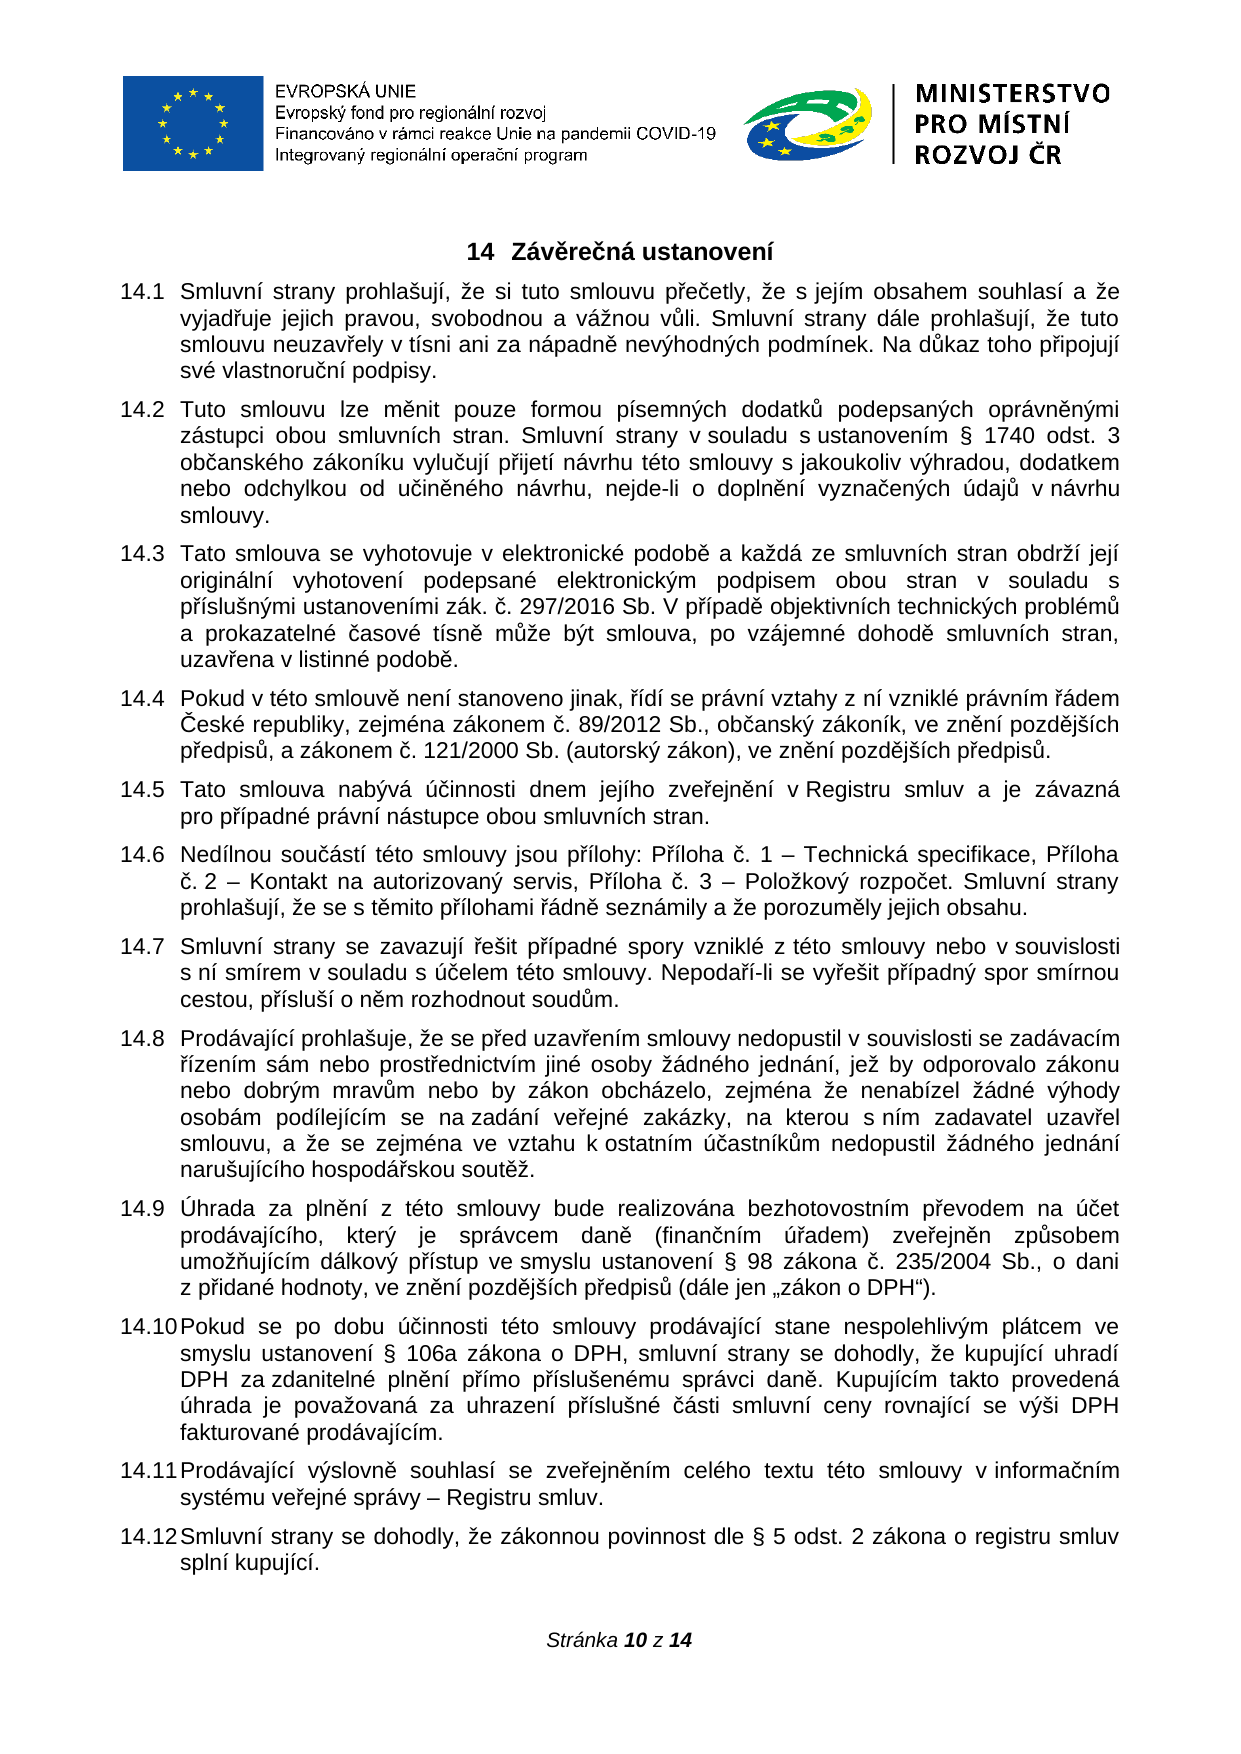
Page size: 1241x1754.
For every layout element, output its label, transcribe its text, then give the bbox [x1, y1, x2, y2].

subtitle Pokud se po dobu účinnosti této smlouvy prodávající stane nespolehlivým plátcem ve smyslu ustanovení § 106a zákona o DPH, smluvní strany se dohodly, že kupující uhradí DPH za zdanitelné plnění přímo příslušenému správci daně. Kupujícím takto provedená úhrada je považovaná za uhrazení příslušné části smluvní ceny rovnající se výši DPH fakturované prodávajícím. [120, 1313, 1120, 1445]
subtitle Tato smlouva se vyhotovuje v elektronické podobě a každá ze smluvních stran obdrží její originální vyhotovení podepsané elektronickým podpisem obou stran v souladu s příslušnými ustanoveními zák. č. 297/2016 Sb. V případě objektivních technických problémů a prokazatelné časové tísně může být smlouva, po vzájemné dohodě smluvních stran, uzavřena v listinné podobě. [120, 540, 1120, 672]
subtitle Úhrada za plnění z této smlouvy bude realizována bezhotovostním převodem na účet prodávajícího, který je správcem daně (finančním úřadem) zveřejněn způsobem umožňujícím dálkový přístup ve smyslu ustanovení § 98 zákona č. 235/2004 Sb., o dani z přidané hodnoty, ve znění pozdějších předpisů (dále jen „zákon o DPH“). [120, 1195, 1120, 1301]
subtitle Smluvní strany se zavazují řešit případné spory vzniklé z této smlouvy nebo v souvislosti s ní smírem v souladu s účelem této smlouvy. Nepodaří-li se vyřešit případný spor smírnou cestou, přísluší o něm rozhodnout soudům. [120, 933, 1120, 1012]
subtitle Smluvní strany prohlašují, že si tuto smlouvu přečetly, že s jejím obsahem souhlasí a že vyjadřuje jejich pravou, svobodnou a vážnou vůli. Smluvní strany dále prohlašují, že tuto smlouvu neuzavřely v tísni ani za nápadně nevýhodných podmínek. Na důkaz toho připojují své vlastnoruční podpisy. [120, 278, 1120, 384]
subtitle Prodávající prohlašuje, že se před uzavřením smlouvy nedopustil v souvislosti se zadávacím řízením sám nebo prostřednictvím jiné osoby žádného jednání, jež by odporovalo zákonu nebo dobrým mravům nebo by zákon obcházelo, zejména že nenabízel žádné výhody osobám podílejícím se na zadání veřejné zakázky, na kterou s ním zadavatel uzavřel smlouvu, a že se zejména ve vztahu k ostatním účastníkům nedopustil žádného jednání narušujícího hospodářskou soutěž. [120, 1024, 1120, 1183]
subtitle Závěrečná ustanovení [120, 237, 1120, 266]
subtitle Nedílnou součástí této smlouvy jsou přílohy: Příloha č. 1 – Technická specifikace, Příloha č. 2 – Kontakt na autorizovaný servis, Příloha č. 3 – Položkový rozpočet. Smluvní strany prohlašují, že se s těmito přílohami řádně seznámily a že porozuměly jejich obsahu. [120, 841, 1120, 921]
subtitle Tuto smlouvu lze měnit pouze formou písemných dodatků podepsaných oprávněnými zástupci obou smluvních stran. Smluvní strany v souladu s ustanovením § 1740 odst. 3 občanského zákoníku vylučují přijetí návrhu této smlouvy s jakoukoliv výhradou, dodatkem nebo odchylkou od učiněného návrhu, nejde-li o doplnění vyznačených údajů v návrhu smlouvy. [120, 396, 1120, 528]
subtitle Pokud v této smlouvě není stanoveno jinak, řídí se právní vztahy z ní vzniklé právním řádem České republiky, zejména zákonem č. 89/2012 Sb., občanský zákoník, ve znění pozdějších předpisů, a zákonem č. 121/2000 Sb. (autorský zákon), ve znění pozdějších předpisů. [120, 685, 1120, 764]
subtitle Smluvní strany se dohodly, že zákonnou povinnost dle § 5 odst. 2 zákona o registru smluv splní kupující. [120, 1523, 1120, 1575]
picture [120, 73, 1110, 174]
subtitle Prodávající výslovně souhlasí se zveřejněním celého textu této smlouvy v informačním systému veřejné správy – Registru smluv. [120, 1457, 1120, 1510]
subtitle Tato smlouva nabývá účinnosti dnem jejího zveřejnění v Registru smluv a je závazná pro případné právní nástupce obou smluvních stran. [120, 776, 1120, 829]
